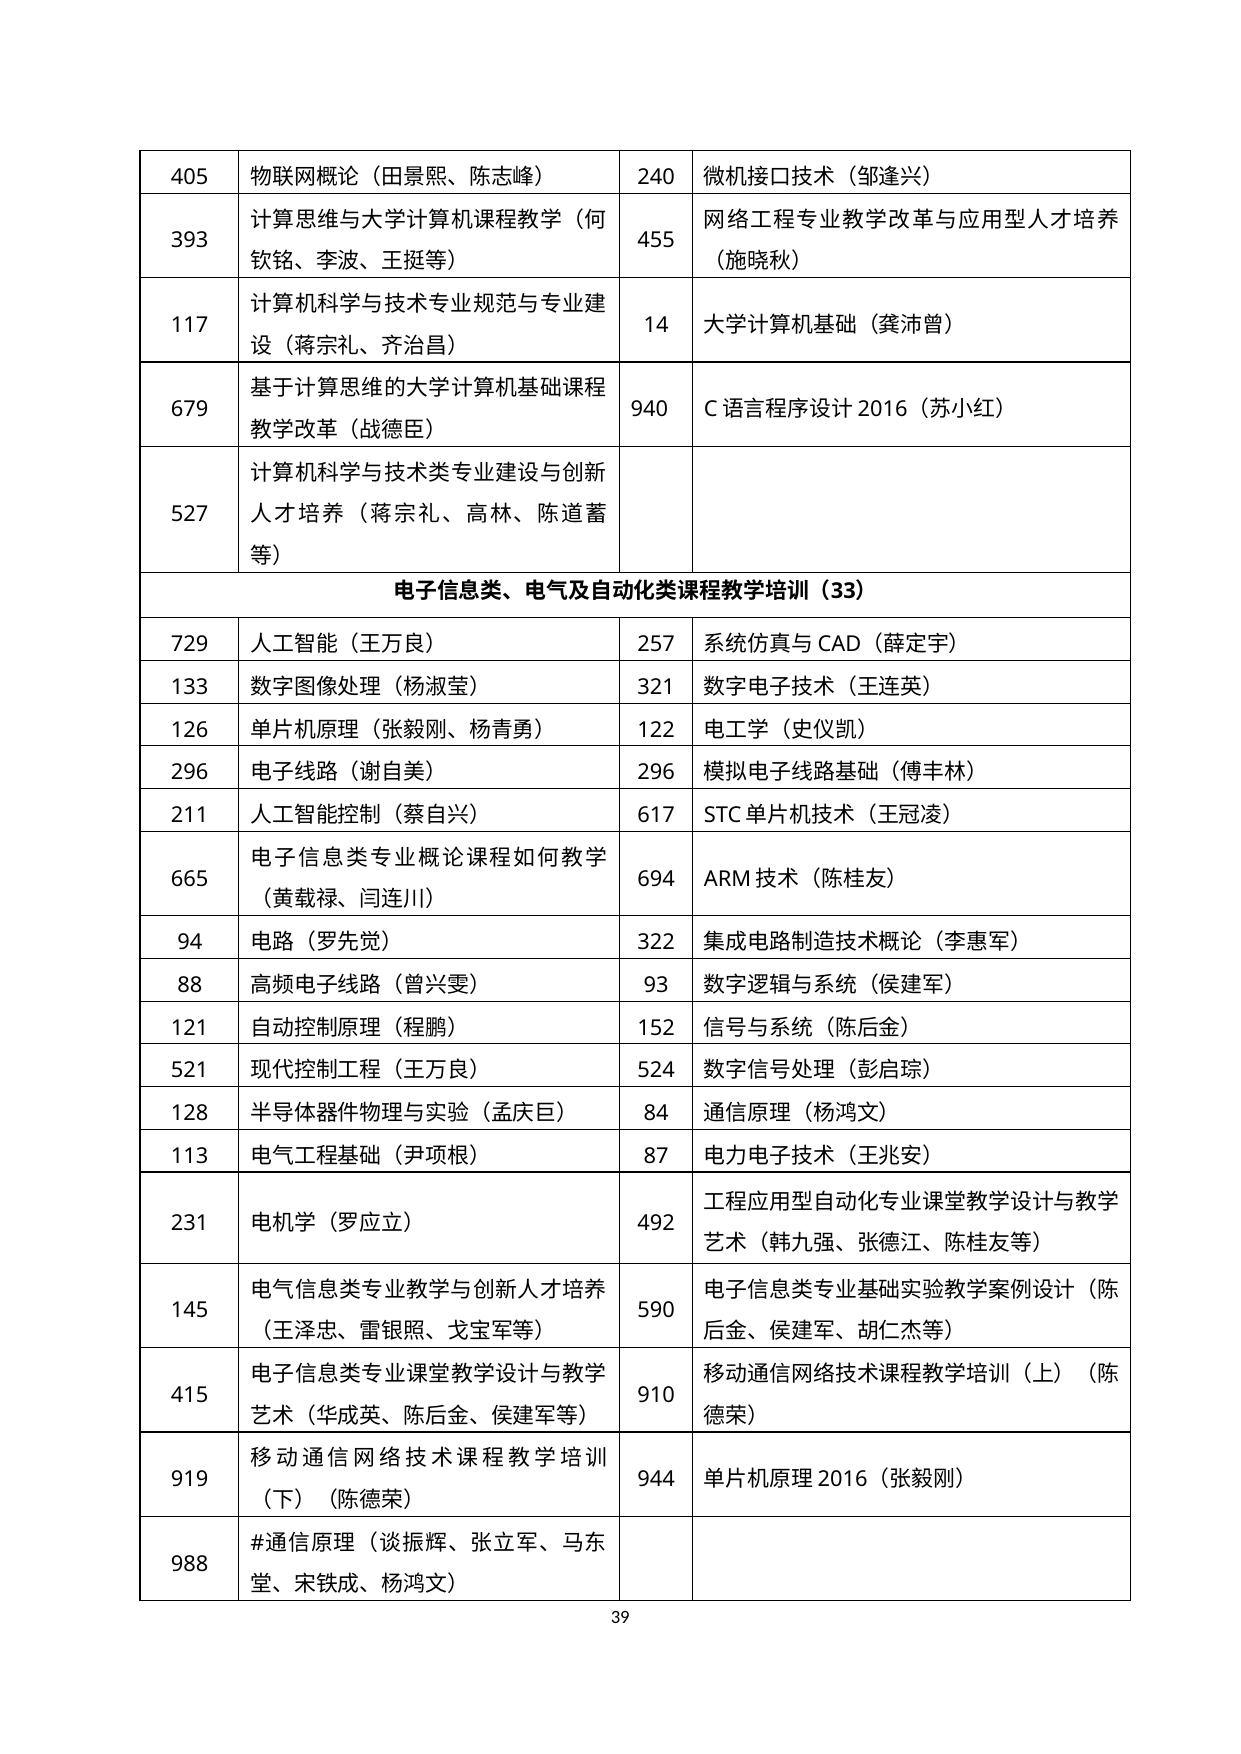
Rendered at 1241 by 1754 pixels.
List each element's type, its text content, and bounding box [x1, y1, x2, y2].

table_cell 122 [620, 704, 692, 745]
table_cell 网络工程专业教学改革与应用型人才培养（施晓秋） [693, 194, 1130, 277]
table_cell 211 [141, 789, 238, 831]
table_cell 393 [141, 194, 238, 277]
table_cell [693, 447, 1130, 572]
table_cell 现代控制工程（王万良） [239, 1044, 619, 1086]
table_cell 电子信息类、电气及自动化类课程教学培训（33） [141, 573, 1130, 617]
table_cell [620, 1517, 692, 1600]
table_cell [620, 447, 692, 572]
table_cell 数字逻辑与系统（侯建军） [693, 959, 1130, 1001]
table_cell 电路（罗先觉） [239, 916, 619, 958]
table_cell 524 [620, 1044, 692, 1086]
table_cell 145 [141, 1264, 238, 1347]
table_cell 322 [620, 916, 692, 958]
table_cell C语言程序设计2016（苏小红） [693, 363, 1130, 446]
table_cell 88 [141, 959, 238, 1001]
table_cell [693, 1517, 1130, 1600]
table_cell 集成电路制造技术概论（李惠军） [693, 916, 1130, 958]
table_cell 679 [141, 363, 238, 446]
table_cell 944 [620, 1433, 692, 1516]
table_cell 665 [141, 832, 238, 915]
table_cell 高频电子线路（曾兴雯） [239, 959, 619, 1001]
table_cell 296 [620, 746, 692, 788]
table_cell 617 [620, 789, 692, 831]
table_cell 405 [141, 151, 238, 193]
table_cell 321 [620, 661, 692, 703]
table_cell 240 [620, 151, 692, 193]
table_cell 296 [141, 746, 238, 788]
table_cell 电气信息类专业教学与创新人才培养（王泽忠、雷银照、戈宝军等） [239, 1264, 619, 1347]
table_cell 910 [620, 1348, 692, 1431]
table_cell 电工学（史仪凯） [693, 704, 1130, 745]
table_cell 940 [620, 363, 692, 446]
table_cell 半导体器件物理与实验（孟庆巨） [239, 1087, 619, 1129]
table_cell 113 [141, 1130, 238, 1171]
table_cell 数字电子技术（王连英） [693, 661, 1130, 703]
table_cell 模拟电子线路基础（傅丰林） [693, 746, 1130, 788]
table_cell 415 [141, 1348, 238, 1431]
table_cell 94 [141, 916, 238, 958]
table_cell 大学计算机基础（龚沛曾） [693, 278, 1130, 361]
table_cell 工程应用型自动化专业课堂教学设计与教学艺术（韩九强、张德江、陈桂友等） [693, 1173, 1130, 1263]
table_cell 电机学（罗应立） [239, 1173, 619, 1263]
table_cell 694 [620, 832, 692, 915]
table_cell 84 [620, 1087, 692, 1129]
table_cell 152 [620, 1002, 692, 1043]
table_cell #通信原理（谈振辉、张立军、马东堂、宋铁成、杨鸿文） [239, 1517, 619, 1600]
table_cell 人工智能控制（蔡自兴） [239, 789, 619, 831]
table_cell 系统仿真与CAD（薛定宇） [693, 618, 1130, 660]
table_cell 通信原理（杨鸿文） [693, 1087, 1130, 1129]
table_cell 物联网概论（田景熙、陈志峰） [239, 151, 619, 193]
table_cell 126 [141, 704, 238, 745]
table_cell 人工智能（王万良） [239, 618, 619, 660]
table_cell 455 [620, 194, 692, 277]
table_cell 计算机科学与技术专业规范与专业建设（蒋宗礼、齐治昌） [239, 278, 619, 361]
table_cell 133 [141, 661, 238, 703]
table_cell 128 [141, 1087, 238, 1129]
table_cell 数字信号处理（彭启琮） [693, 1044, 1130, 1086]
table_cell 231 [141, 1173, 238, 1263]
table_cell 计算思维与大学计算机课程教学（何钦铭、李波、王挺等） [239, 194, 619, 277]
table_cell 电子线路（谢自美） [239, 746, 619, 788]
table_cell 单片机原理2016（张毅刚） [693, 1433, 1130, 1516]
table_cell 自动控制原理（程鹏） [239, 1002, 619, 1043]
table_cell 14 [620, 278, 692, 361]
table_cell 电力电子技术（王兆安） [693, 1130, 1130, 1171]
table_cell 电子信息类专业概论课程如何教学（黄载禄、闫连川） [239, 832, 619, 915]
table_cell 729 [141, 618, 238, 660]
table_cell ARM技术（陈桂友） [693, 832, 1130, 915]
table_cell 计算机科学与技术类专业建设与创新人才培养（蒋宗礼、高林、陈道蓄等） [239, 447, 619, 572]
table_cell 基于计算思维的大学计算机基础课程教学改革（战德臣） [239, 363, 619, 446]
table_cell 微机接口技术（邹逢兴） [693, 151, 1130, 193]
table_cell 单片机原理（张毅刚、杨青勇） [239, 704, 619, 745]
table_cell STC单片机技术（王冠凌） [693, 789, 1130, 831]
table_cell 移动通信网络技术课程教学培训（下）（陈德荣） [239, 1433, 619, 1516]
table_cell 590 [620, 1264, 692, 1347]
table_cell 电气工程基础（尹项根） [239, 1130, 619, 1171]
table_cell 117 [141, 278, 238, 361]
table_cell 527 [141, 447, 238, 572]
table_cell 数字图像处理（杨淑莹） [239, 661, 619, 703]
table_cell 521 [141, 1044, 238, 1086]
table_cell 257 [620, 618, 692, 660]
table_cell 移动通信网络技术课程教学培训（上）（陈德荣） [693, 1348, 1130, 1431]
table_cell 919 [141, 1433, 238, 1516]
table_cell 电子信息类专业课堂教学设计与教学艺术（华成英、陈后金、侯建军等） [239, 1348, 619, 1431]
table_cell 492 [620, 1173, 692, 1263]
table_cell 93 [620, 959, 692, 1001]
table_cell 信号与系统（陈后金） [693, 1002, 1130, 1043]
table_cell 电子信息类专业基础实验教学案例设计（陈后金、侯建军、胡仁杰等） [693, 1264, 1130, 1347]
table_cell 87 [620, 1130, 692, 1171]
table_cell 988 [141, 1517, 238, 1600]
table_cell 121 [141, 1002, 238, 1043]
